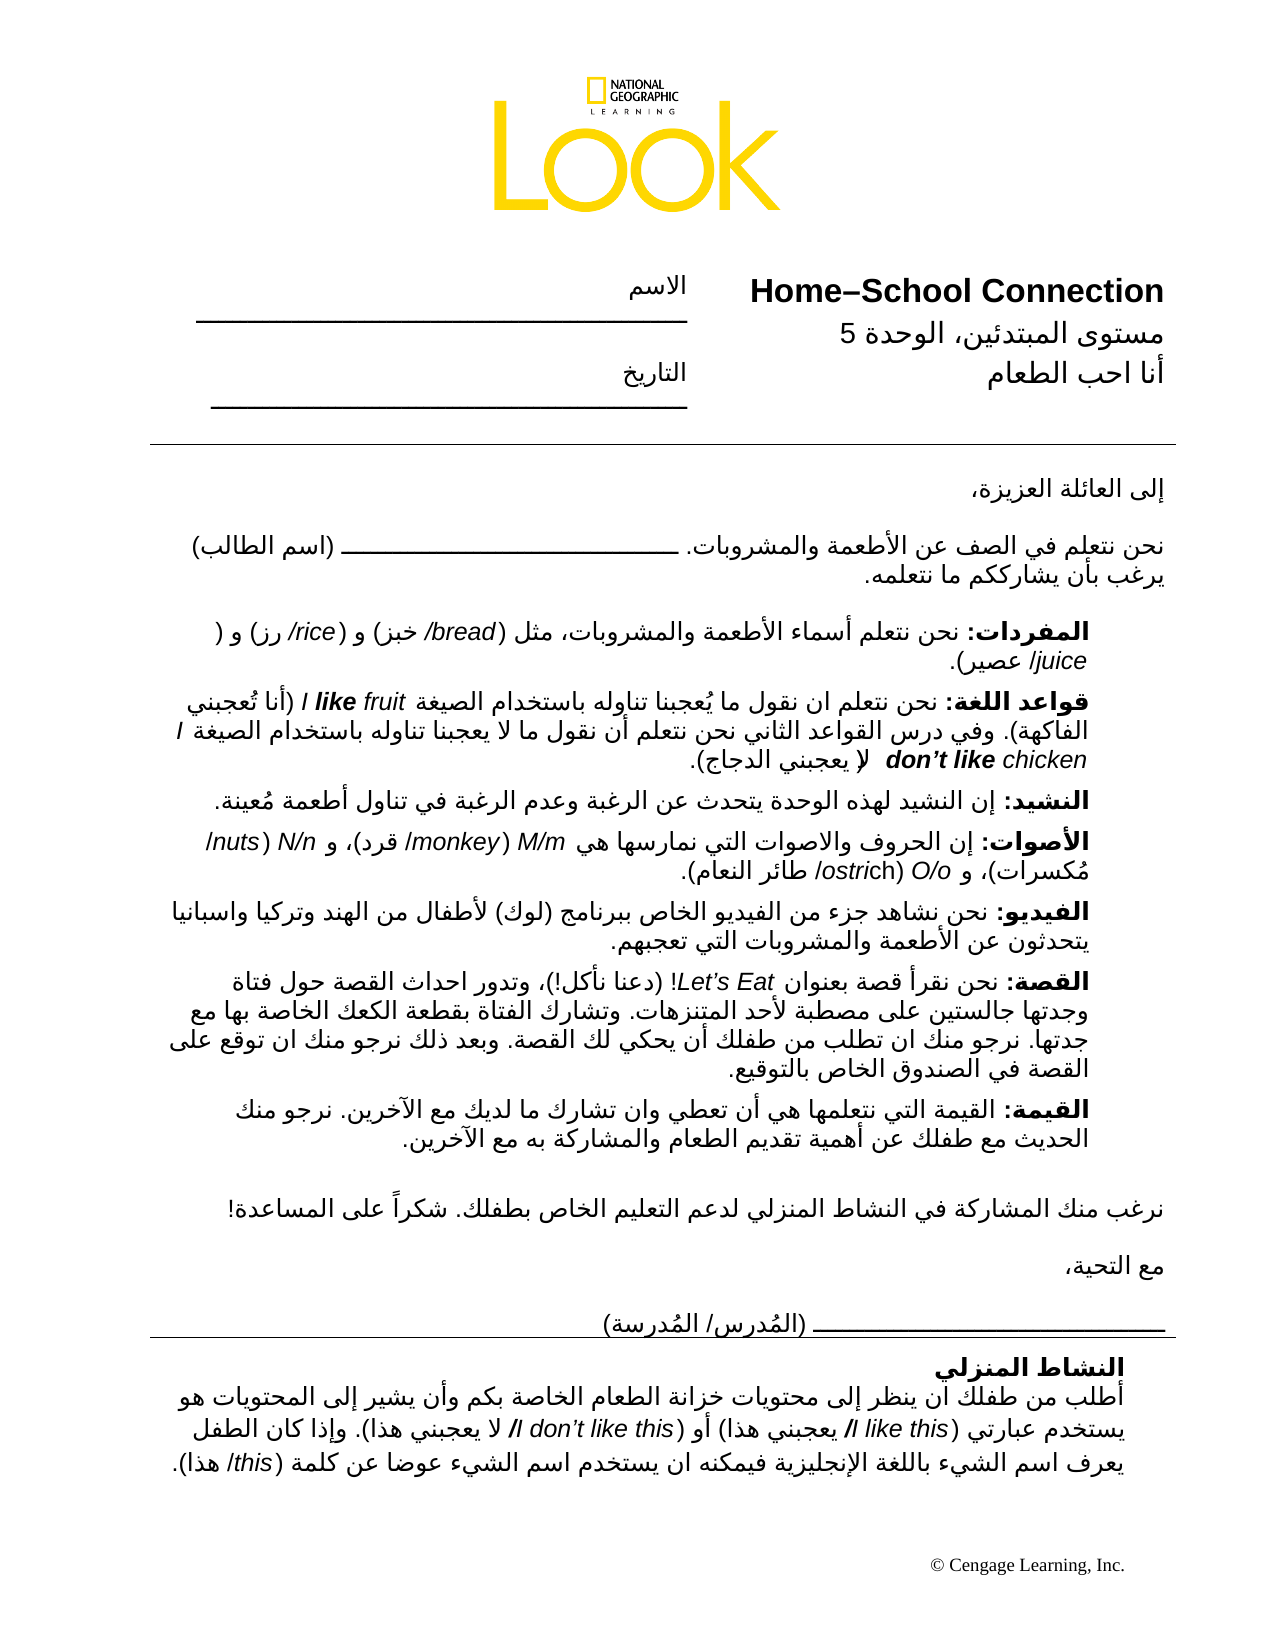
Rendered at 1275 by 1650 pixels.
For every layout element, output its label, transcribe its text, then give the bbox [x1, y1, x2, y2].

picture [480, 75, 795, 243]
table_header الاسم ـــــــــــــــــــــــــــــــــــــــــــــــــــــــــــــــــــ التاريخ ـــــــــــــــــــــــــــــــــــــــــــــــــــــــــــــــــ [150, 271, 698, 444]
text النشاط المنزلي [150, 1353, 1125, 1381]
table_header Home–School Connection مستوى المبتدئين، الوحدة 5 أنا احب الطعام [698, 271, 1176, 444]
table_cell إلى العائلة العزيزة، نحن نتعلم في الصف عن الأطعمة والمشروبات. ــــــــــــــــــــــــــــــــــــــــــــــ (اسم الطالب) يرغب بأن يشارككم ما نتعلمه. المفردات: نحن نتعلم أسماء الأطعمة والمشروبات، مثل (bread/ خبز) و (rice/ رز) و (juice/ عصير). قواعد اللغة: نحن نتعلم ان نقول ما يُعجبنا تناوله باستخدام الصيغة I like fruit (أنا تُعجبني الفاكهة). وفي درس القواعد الثاني نحن نتعلم أن نقول ما لا يعجبنا تناوله باستخدام الصيغة I don’t like chicken (لا يعجبني الدجاج). النشيد: إن النشيد لهذه الوحدة يتحدث عن الرغبة وعدم الرغبة في تناول أطعمة مُعينة. الأصوات: إن الحروف والاصوات التي نمارسها هي M/m (monkey/ قرد)، و N/n (nuts/ مُكسرات)، و O/o (ostrich/ طائر النعام). الفيديو: نحن نشاهد جزء من الفيديو الخاص ببرنامج (لوك) لأطفال من الهند وتركيا واسبانيا يتحدثون عن الأطعمة والمشروبات التي تعجبهم. القصة: نحن نقرأ قصة بعنوان Let’s Eat! (دعنا نأكل!)، وتدور احداث القصة حول فتاة وجدتها جالستين على مصطبة لأحد المتنزهات. وتشارك الفتاة بقطعة الكعك الخاصة بها مع جدتها. نرجو منك ان تطلب من طفلك أن يحكي لك القصة. وبعد ذلك نرجو منك ان توقع على القصة في الصندوق الخاص بالتوقيع. القيمة: القيمة التي نتعلمها هي أن تعطي وان تشارك ما لديك مع الآخرين. نرجو منك الحديث مع طفلك عن أهمية تقديم الطعام والمشاركة به مع الآخرين. نرغب منك المشاركة في النشاط المنزلي لدعم التعليم الخاص بطفلك. شكراً على المساعدة! مع التحية، ــــــــــــــــــــــــــــــــــــــــــــــــ (المُدرس/ المُدرسة) [150, 445, 1176, 1337]
